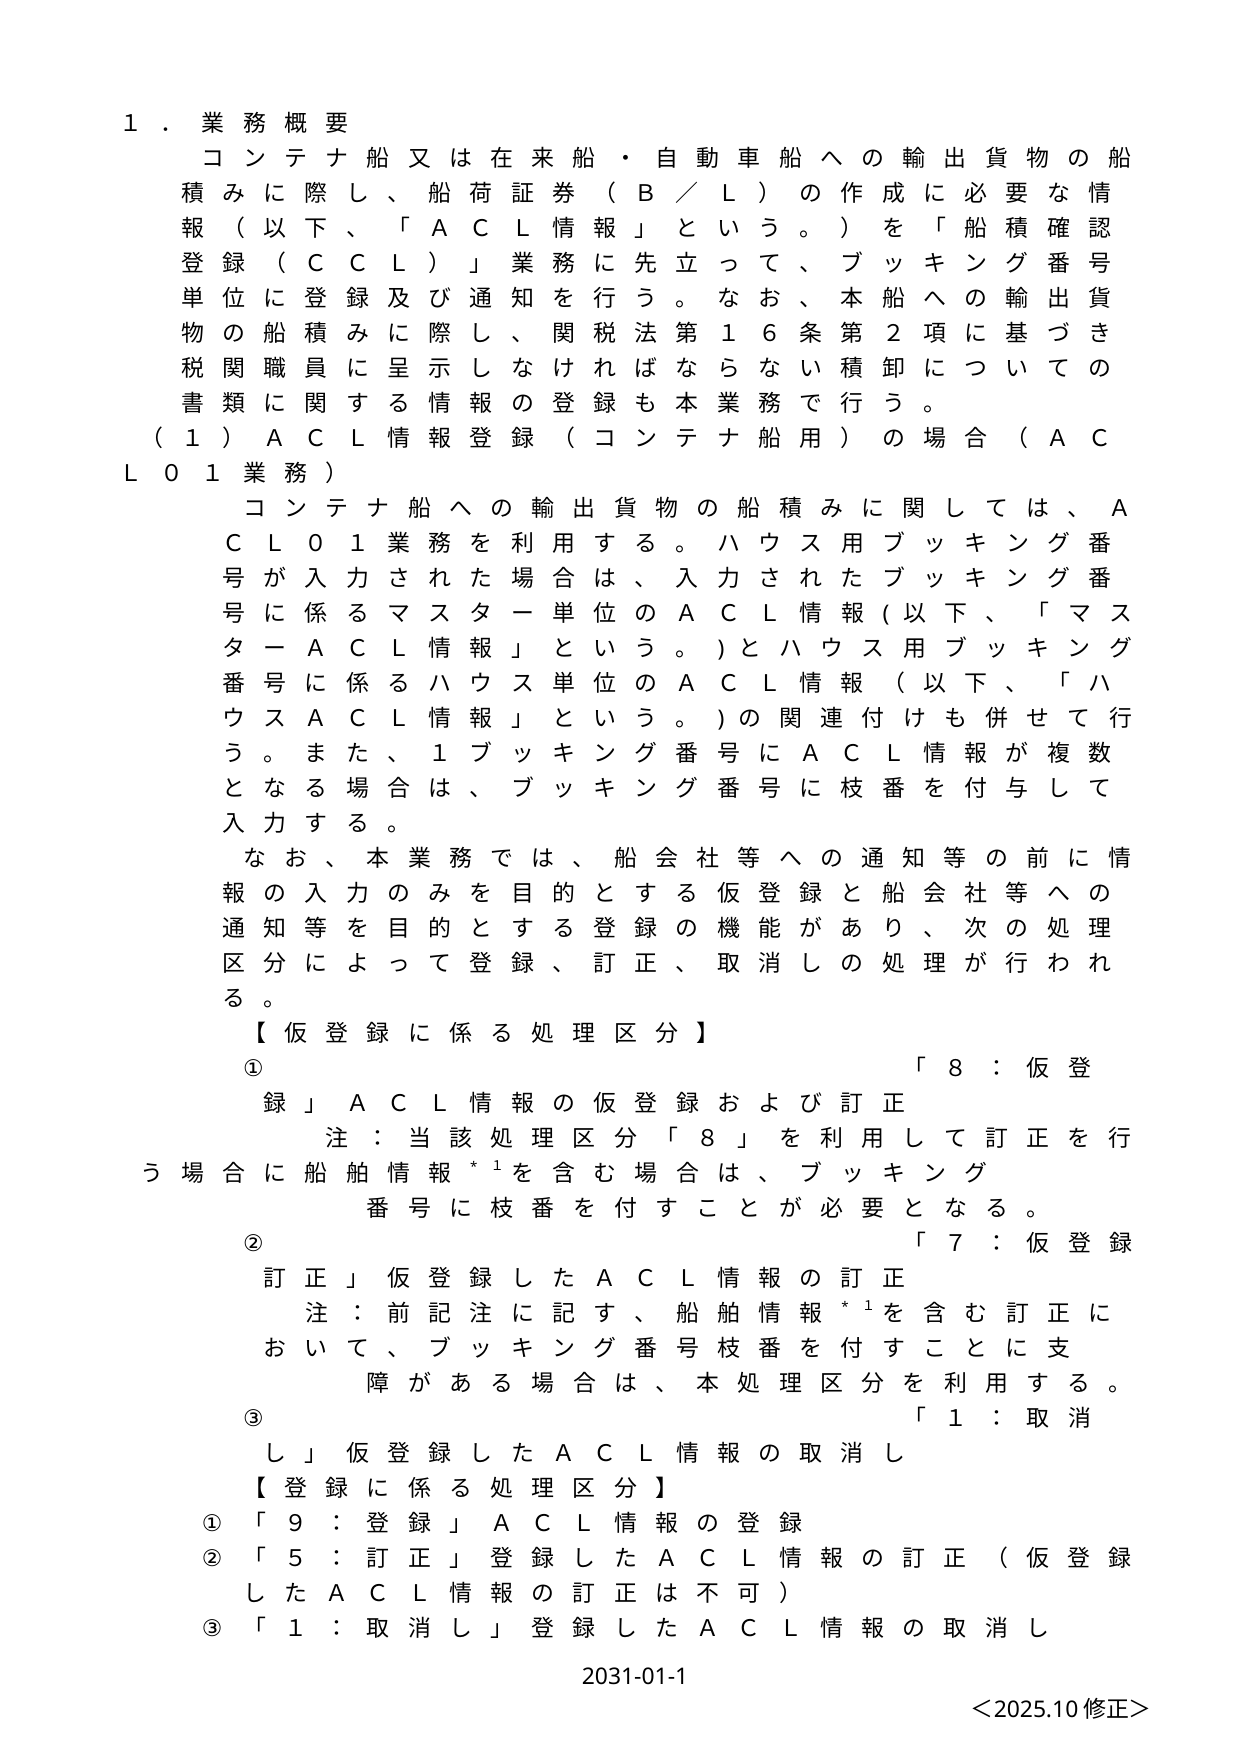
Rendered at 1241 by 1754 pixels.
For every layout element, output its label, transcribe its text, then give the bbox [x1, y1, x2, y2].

list 「７：仮登録訂正」仮登録したＡＣＬ情報の訂正 [222, 1224, 1150, 1294]
text 【仮登録に係る処理区分】 [202, 1014, 1150, 1049]
list コンテナ船又は在来船・自動車船への輸出貨物の船積みに際し、船荷証券（Ｂ／Ｌ）の作成に必要な情報（以下、「ＡＣＬ情報」という。）を「船積確認登録（ＣＣＬ）」業務に先立って、ブッキング番号単位に登録及び通知を行う。なお、本船への輸出貨物の船積みに際し、関税法第１６条第２項に基づき税関職員に呈示しなければならない積卸についての書類に関する情報の登録も本業務で行う。 [164, 139, 1150, 419]
list 「５：訂正」登録したＡＣＬ情報の訂正（仮登録したＡＣＬ情報の訂正は不可） [193, 1539, 1150, 1609]
text なお、本業務では、船会社等への通知等の前に情報の入力のみを目的とする仮登録と船会社等への通知等を目的とする登録の機能があり、次の処理区分によって登録、訂正、取消しの処理が行われる。 [202, 839, 1150, 1014]
text １．業務概要 [119, 104, 1150, 139]
text 【登録に係る処理区分】 [202, 1469, 1150, 1504]
list 「９：登録」ＡＣＬ情報の登録 [193, 1504, 1150, 1539]
list コンテナ船への輸出貨物の船積みに関しては、ＡＣＬ０１業務を利用する。ハウス用ブッキング番号が入力された場合は、入力されたブッキング番号に係るマスター単位のＡＣＬ情報(以下、「マスターＡＣＬ情報」という。) とハウス用ブッキング番号に係るハウス単位のＡＣＬ情報（以下、「ハウスＡＣＬ情報」という。) の関連付けも併せて行う。また、１ブッキング番号にＡＣＬ情報が複数となる場合は、ブッキング番号に枝番を付与して入力する。 [202, 489, 1150, 839]
list 「１：取消し」仮登録したＡＣＬ情報の取消し [222, 1399, 1150, 1469]
list 「８：仮登録」ＡＣＬ情報の仮登録および訂正 [222, 1049, 1150, 1119]
list 「１：取消し」登録したＡＣＬ情報の取消し [193, 1609, 1150, 1644]
list 注：当該処理区分「８」を利用して訂正を行う場合に船舶情報*１を含む場合は、ブッキング [140, 1119, 1150, 1189]
text （１）ＡＣＬ情報登録（コンテナ船用）の場合（ＡＣＬ０１業務） [119, 419, 1150, 489]
list 注：前記注に記す、船舶情報*１を含む訂正において、ブッキング番号枝番を付すことに支 [260, 1294, 1150, 1364]
text 障がある場合は、本処理区分を利用する。 [119, 1364, 1150, 1399]
list 番号に枝番を付すことが必要となる。 [140, 1189, 1150, 1224]
